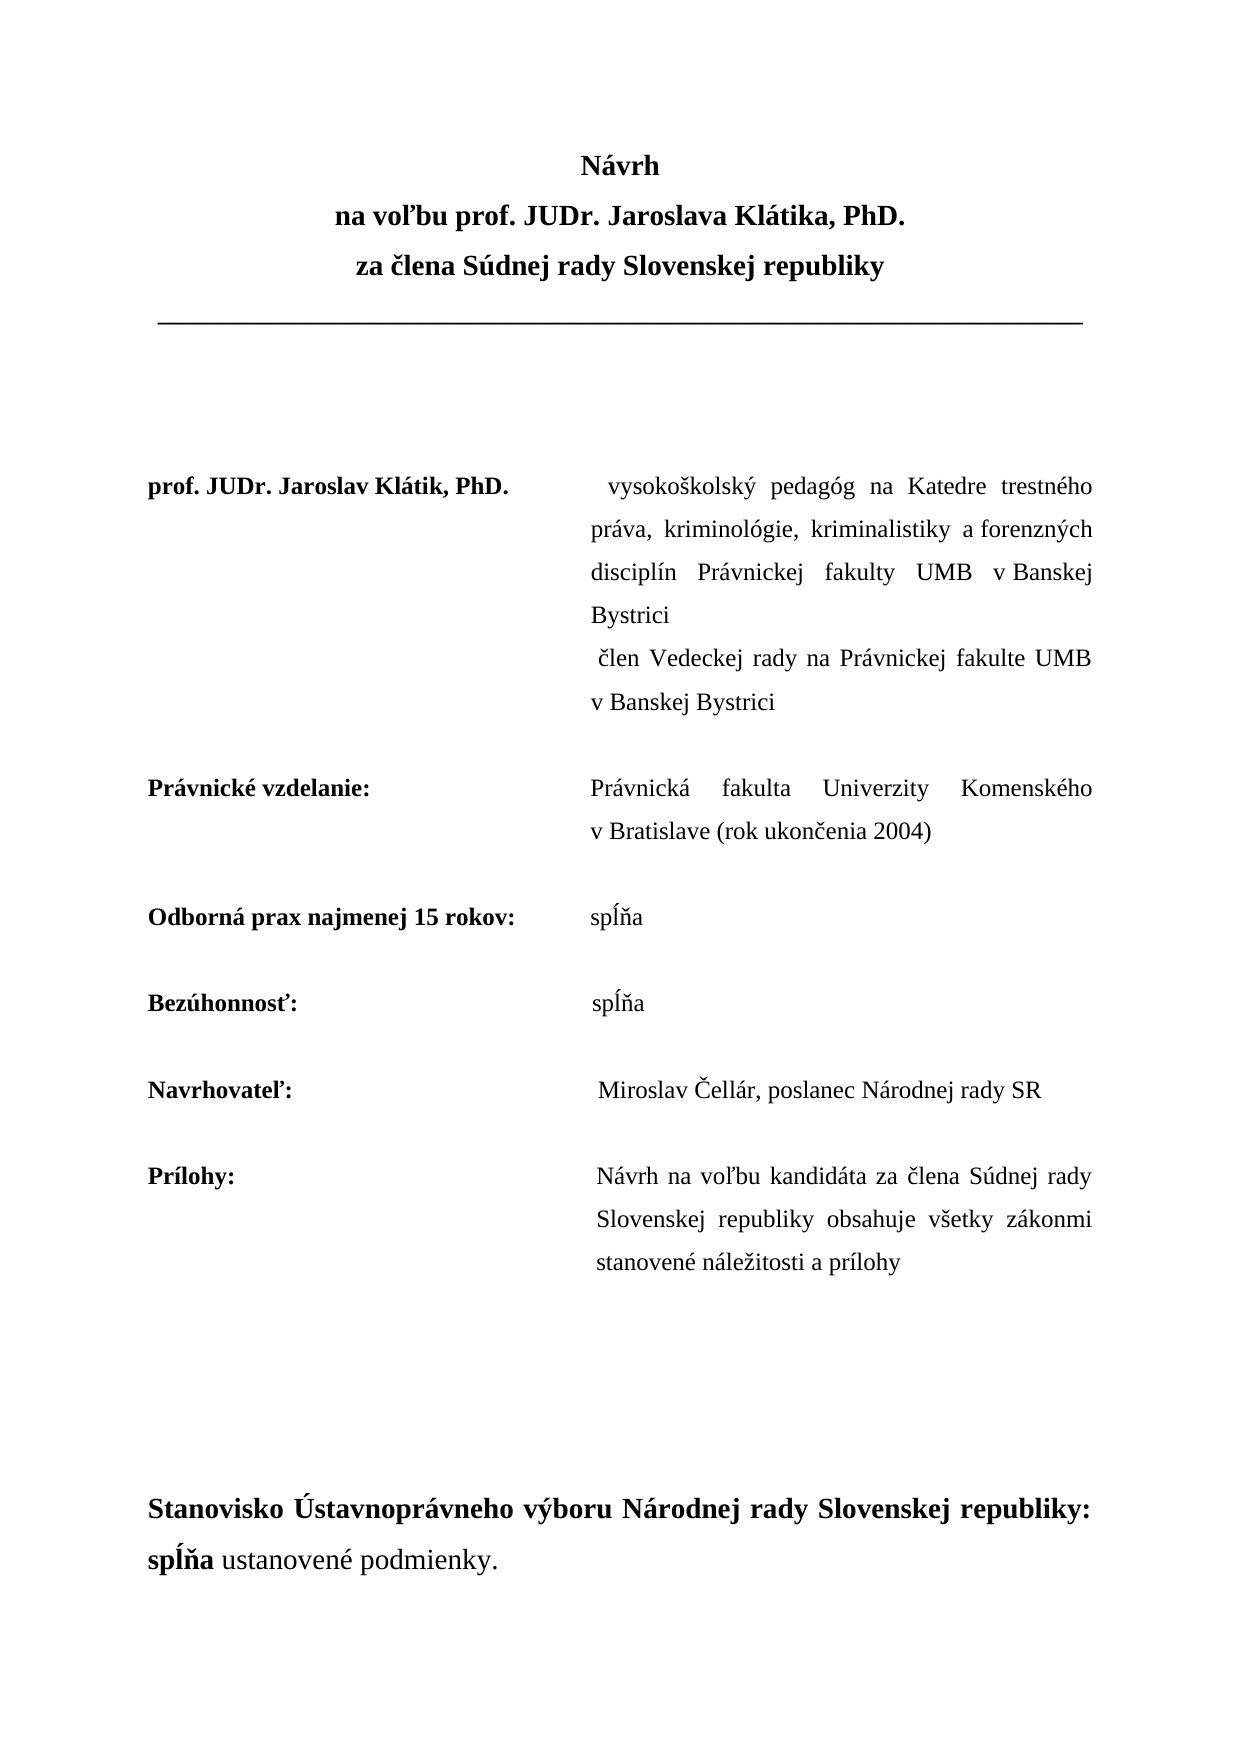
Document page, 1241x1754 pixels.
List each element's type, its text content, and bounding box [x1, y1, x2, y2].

text Prílohy: Návrh na voľbu kandidáta za člena Súdnej rady Slovenskej republiky obsahuje všetky zákonmi stanovené náležitosti a prílohy [148, 1161, 1093, 1276]
text za člena Súdnej rady Slovenskej republiky [148, 248, 1093, 282]
text __________________________________________________________________________ [148, 298, 1093, 327]
text Bezúhonnosť: spĺňa [148, 988, 1093, 1017]
text Navrhovateľ: Miroslav Čellár, poslanec Národnej rady SR [148, 1075, 1093, 1103]
text prof. JUDr. Jaroslav Klátik, PhD. vysokoškolský pedagóg na Katedre trestného práva, kriminológie, kriminalistiky a forenzných disciplín Právnickej fakulty UMB v Banskej Bystrici [148, 471, 1093, 629]
text Stanovisko Ústavnoprávneho výboru Národnej rady Slovenskej republiky: spĺňa ustanovené podmienky. [148, 1492, 1093, 1576]
text Odborná prax najmenej 15 rokov: spĺňa [148, 902, 1093, 931]
text Návrh [148, 148, 1093, 181]
text člen Vedeckej rady na Právnickej fakulte UMB v Banskej Bystrici [148, 643, 1093, 715]
text na voľbu prof. JUDr. Jaroslava Klátika, PhD. [148, 198, 1093, 231]
text Právnické vzdelanie: Právnická fakulta Univerzity Komenského v Bratislave (rok ukončenia 2004) [148, 773, 1093, 845]
